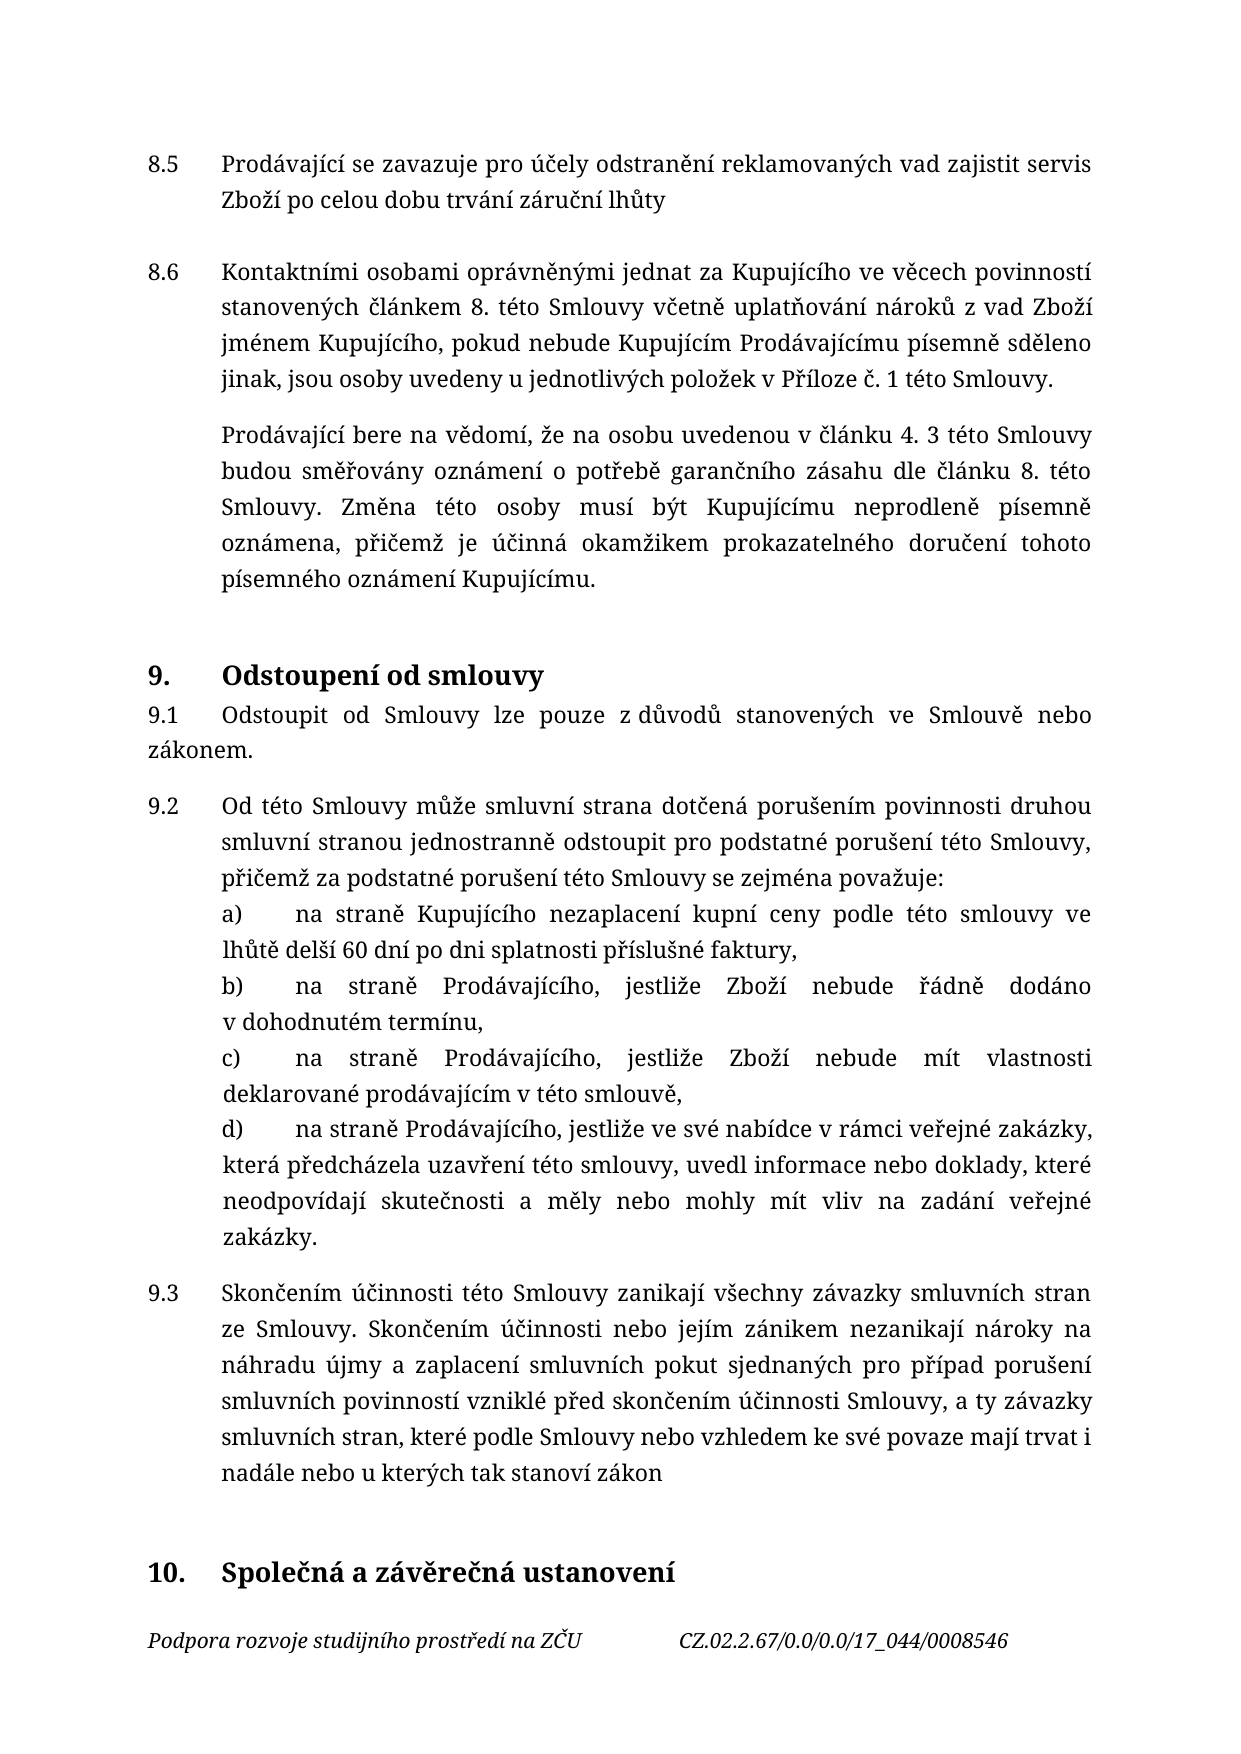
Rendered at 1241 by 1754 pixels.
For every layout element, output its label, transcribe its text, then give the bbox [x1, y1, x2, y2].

list na straně Prodávajícího, jestliže ve své nabídce v rámci veřejné zakázky, která předcházela uzavření této smlouvy, uvedl informace nebo doklady, které neodpovídají skutečnosti a měly nebo mohly mít vliv na zadání veřejné zakázky. [221, 1113, 1093, 1252]
text 8.6 Kontaktními osobami oprávněnými jednat za Kupujícího ve věcech povinností stanovených článkem 8. této Smlouvy včetně uplatňování nároků z vad Zboží jménem Kupujícího, pokud nebude Kupujícím Prodávajícímu písemně sděleno jinak, jsou osoby uvedeny u jednotlivých položek v Příloze č. 1 této Smlouvy. [148, 255, 1093, 394]
list na straně Kupujícího nezaplacení kupní ceny podle této smlouvy ve lhůtě delší 60 dní po dni splatnosti příslušné faktury, [221, 898, 1093, 965]
text 9.3 Skončením účinnosti této Smlouvy zanikají všechny závazky smluvních stran ze Smlouvy. Skončením účinnosti nebo jejím zánikem nezanikají nároky na náhradu újmy a zaplacení smluvních pokut sjednaných pro případ porušení smluvních povinností vzniklé před skončením účinnosti Smlouvy, a ty závazky smluvních stran, které podle Smlouvy nebo vzhledem ke své povaze mají trvat i nadále nebo u kterých tak stanoví zákon [148, 1277, 1093, 1488]
list na straně Prodávajícího, jestliže Zboží nebude řádně dodáno v dohodnutém termínu, [221, 970, 1093, 1037]
list na straně Prodávajícího, jestliže Zboží nebude mít vlastnosti deklarované prodávajícím v této smlouvě, [221, 1042, 1093, 1109]
text Prodávající bere na vědomí, že na osobu uvedenou v článku 4. 3 této Smlouvy budou směřovány oznámení o potřebě garančního zásahu dle článku 8. této Smlouvy. Změna této osoby musí být Kupujícímu neprodleně písemně oznámena, přičemž je účinná okamžikem prokazatelného doručení tohoto písemného oznámení Kupujícímu. [221, 419, 1093, 594]
text 9.1 Odstoupit od Smlouvy lze pouze z důvodů stanovených ve Smlouvě nebo zákonem. [148, 698, 1093, 766]
text 10. Společná a závěrečná ustanovení [148, 1553, 1093, 1590]
text 9. Odstoupení od smlouvy [148, 656, 1093, 693]
text 9.2 Od této Smlouvy může smluvní strana dotčená porušením povinnosti druhou smluvní stranou jednostranně odstoupit pro podstatné porušení této Smlouvy, přičemž za podstatné porušení této Smlouvy se zejména považuje: [148, 790, 1093, 893]
text 8.5 Prodávající se zavazuje pro účely odstranění reklamovaných vad zajistit servis Zboží po celou dobu trvání záruční lhůty [148, 148, 1093, 215]
